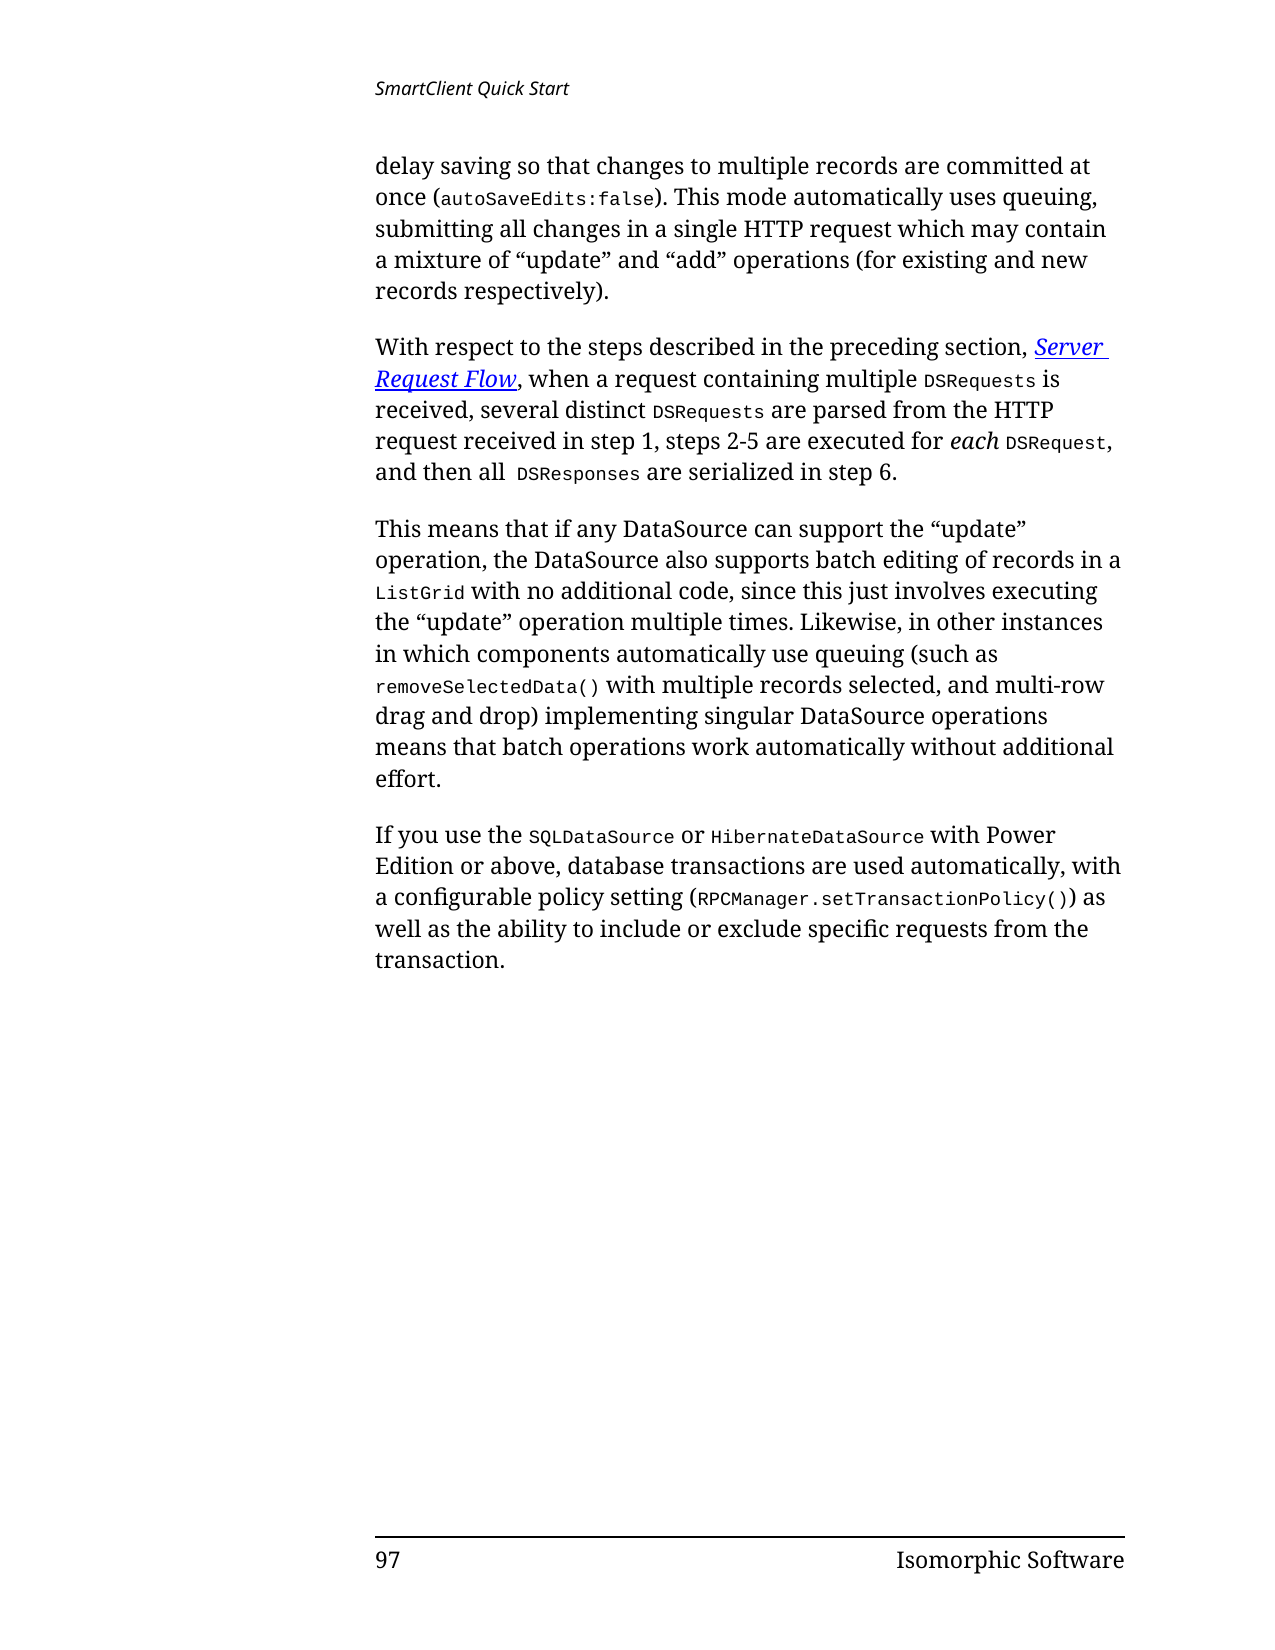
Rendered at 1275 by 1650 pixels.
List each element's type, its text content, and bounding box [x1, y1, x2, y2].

text This means that if any DataSource can support the “update” operation, the DataSource also supports batch editing of records in a ListGrid with no additional code, since this just involves executing the “update” operation multiple times. Likewise, in other instances in which components automatically use queuing (such as removeSelectedData() with multiple records selected, and multi-row drag and drop) implementing singular DataSource operations means that batch operations work automatically without additional effort. [375, 512, 1125, 794]
text If you use the SQLDataSource or HibernateDataSource with Power Edition or above, database transactions are used automatically, with a configurable policy setting (RPCManager.setTransactionPolicy()) as well as the ability to include or exclude specific requests from the transaction. [375, 819, 1125, 975]
text With respect to the steps described in the preceding section, Server Request Flow, when a request containing multiple DSRequests is received, several distinct DSRequests are parsed from the HTTP request received in step 1, steps 2-5 are executed for each DSRequest, and then all DSResponses are serialized in step 6. [375, 331, 1125, 487]
